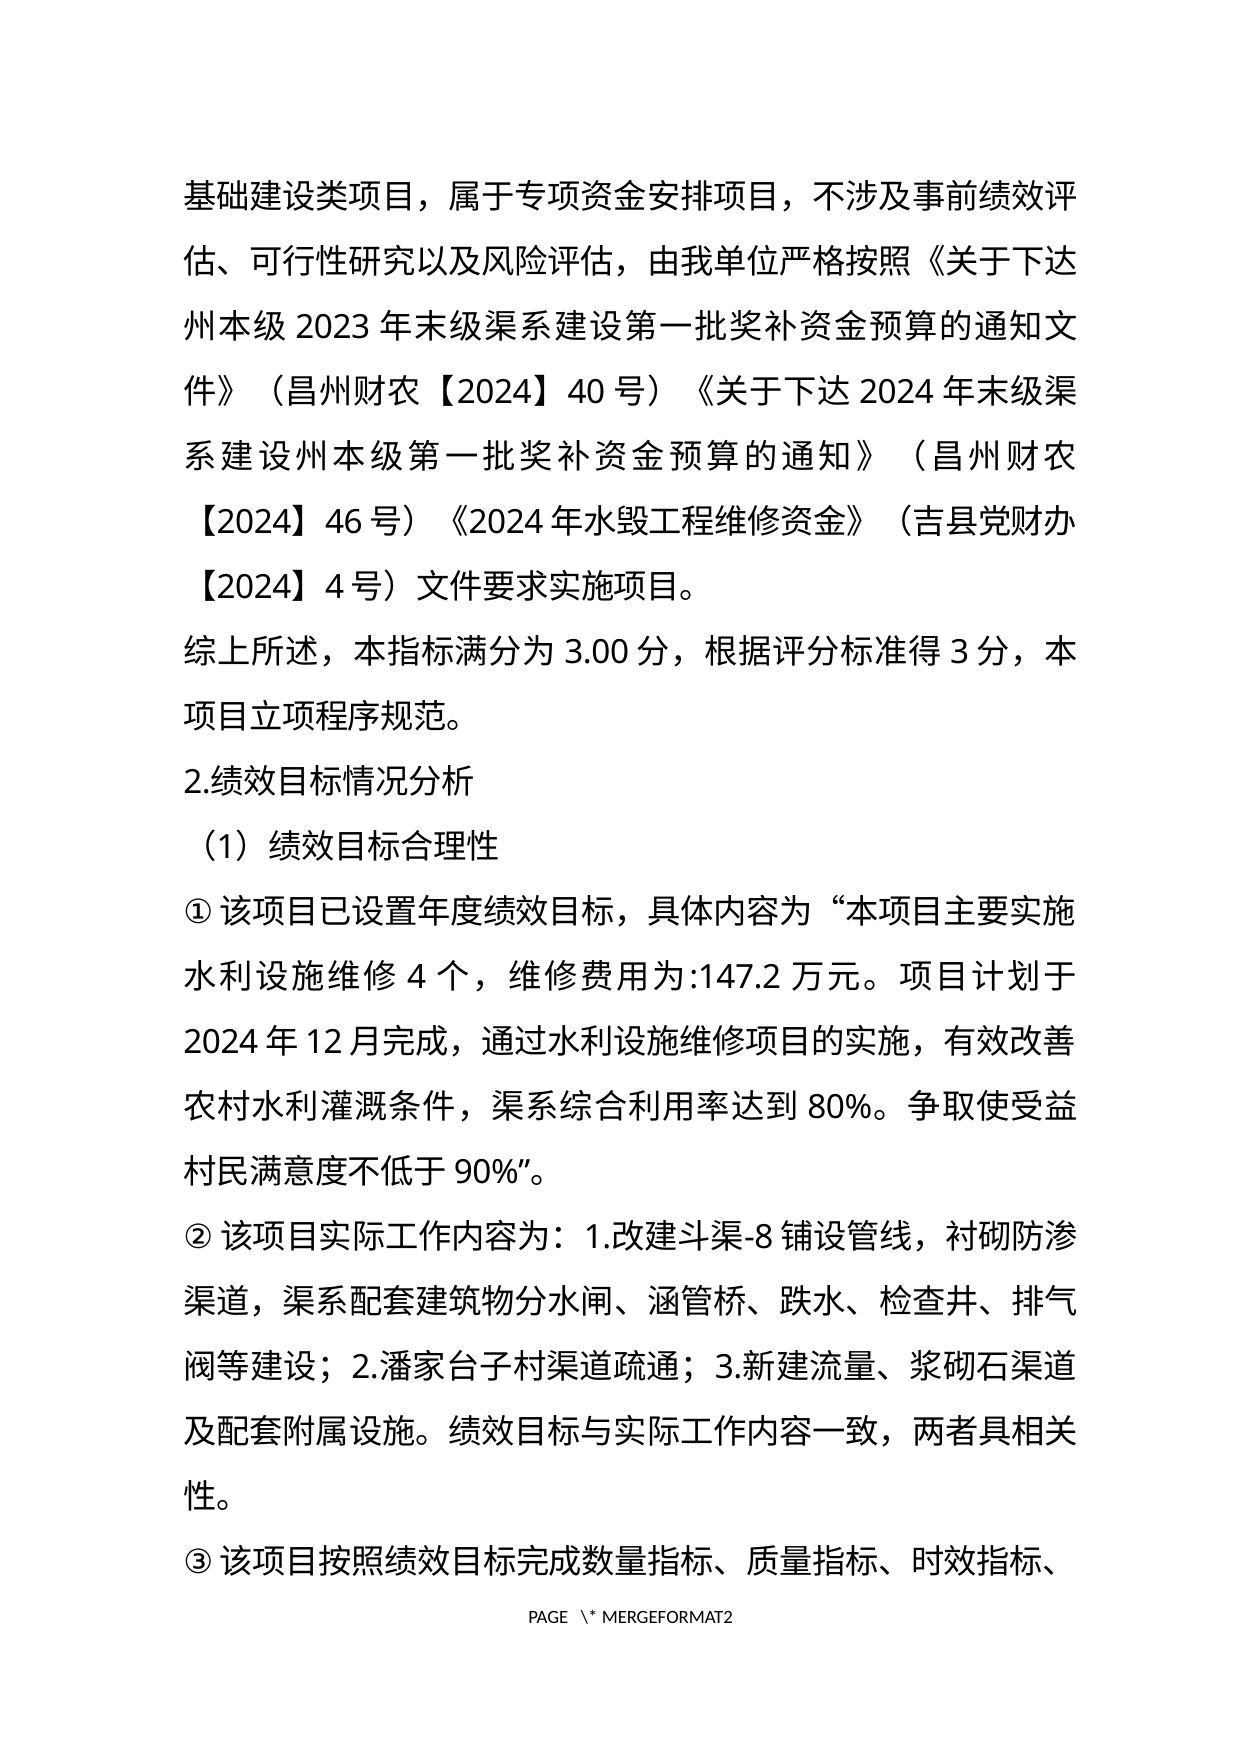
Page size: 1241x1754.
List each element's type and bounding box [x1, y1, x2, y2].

text [183, 162, 1078, 1592]
